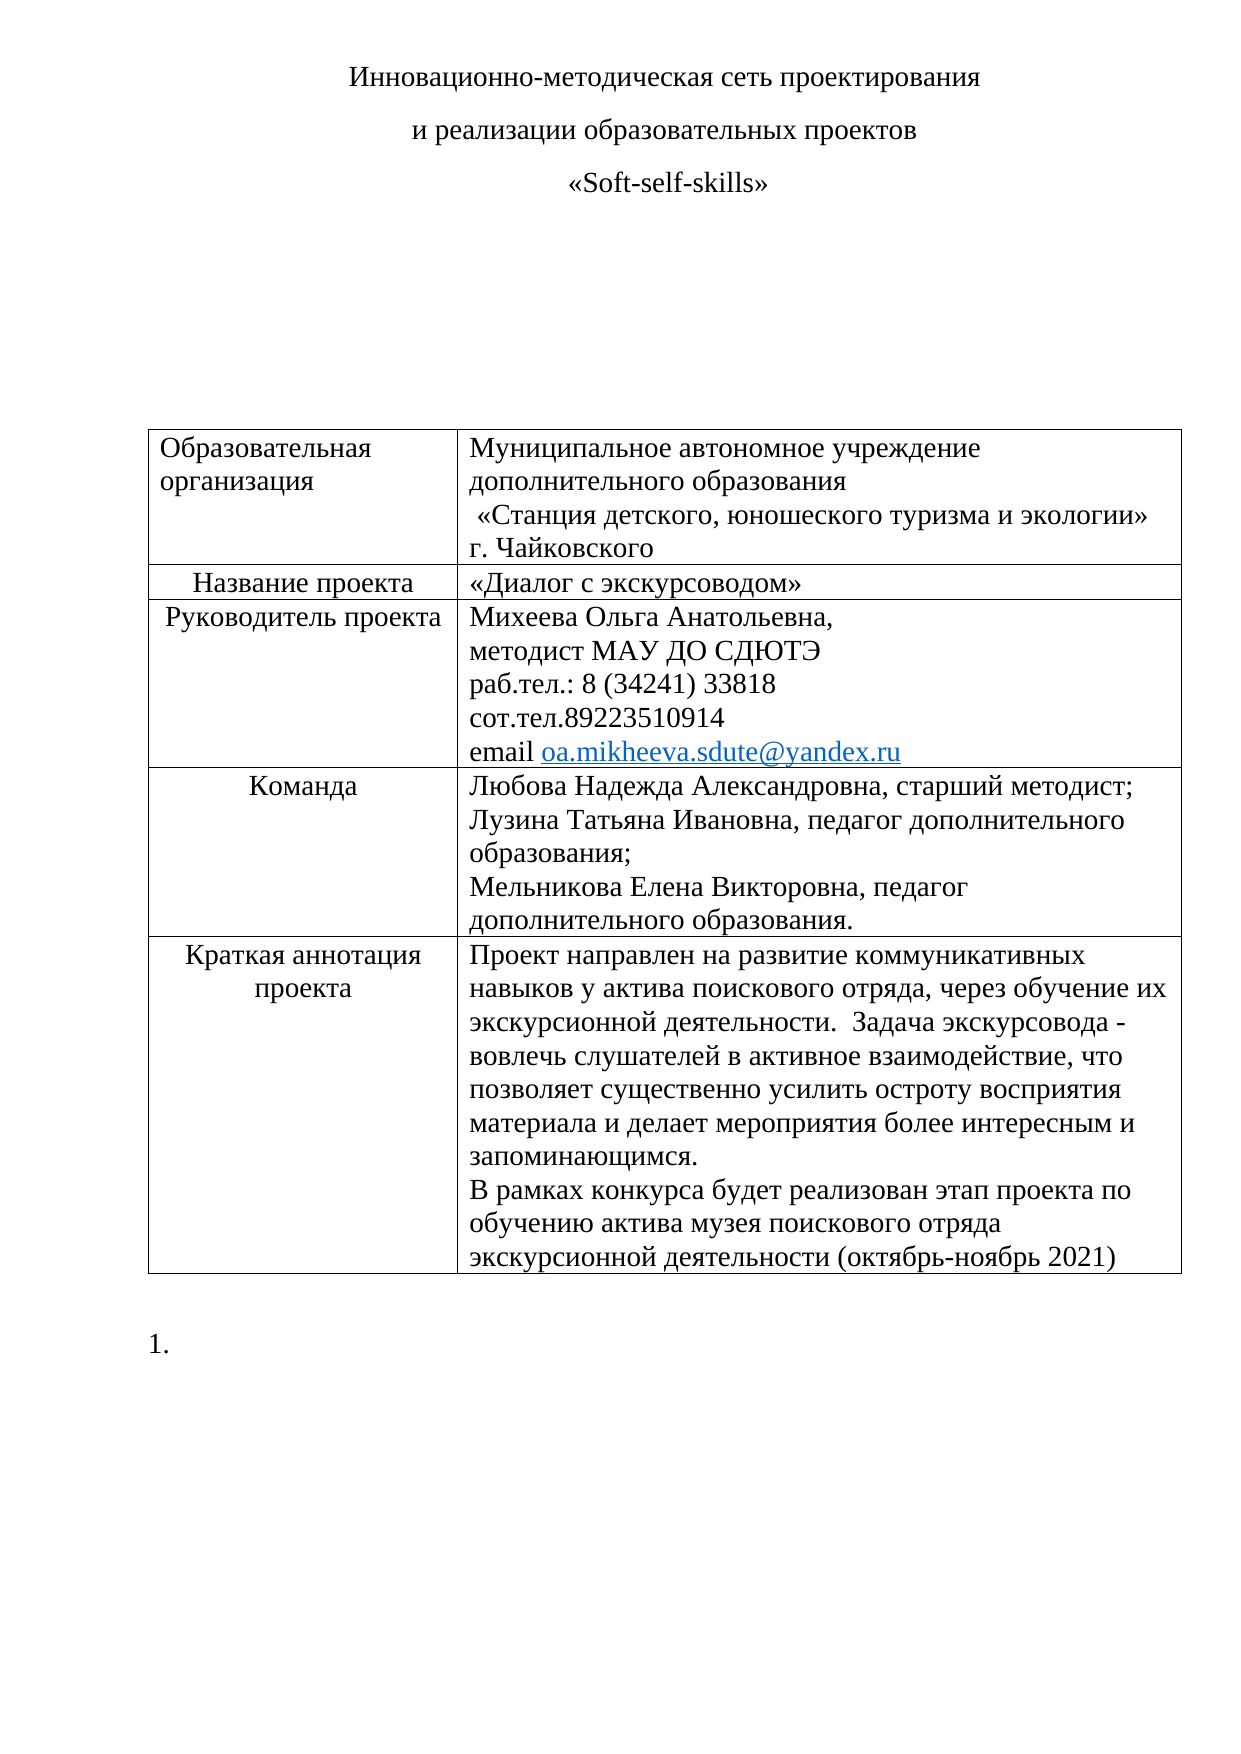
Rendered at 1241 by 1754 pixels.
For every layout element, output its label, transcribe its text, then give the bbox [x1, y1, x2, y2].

text 1. [148, 1326, 1181, 1360]
text «Soft-self-skills» [148, 165, 1181, 198]
table_cell Команда [149, 768, 457, 936]
table_cell «Диалог с экскурсоводом» [458, 565, 1181, 598]
table_header Муниципальное автономное учреждение дополнительного образования «Станция детского, юношеского туризма и экологии» г. Чайковского [458, 430, 1181, 564]
text Инновационно-методическая сеть проектирования [148, 59, 1181, 93]
table_cell Название проекта [149, 565, 457, 598]
table_cell Краткая аннотация проекта [149, 937, 457, 1272]
text и реализации образовательных проектов [148, 112, 1181, 145]
table_cell Руководитель проекта [149, 600, 457, 767]
table_header Образовательная организация [149, 430, 457, 564]
table_cell Проект направлен на развитие коммуникативных навыков у актива поискового отряда, через обучение их экскурсионной деятельности. Задача экскурсовода - вовлечь слушателей в активное взаимодействие, что позволяет существенно усилить остроту восприятия материала и делает мероприятия более интересным и запоминающимся. В рамках конкурса будет реализован этап проекта по обучению актива музея поискового отряда экскурсионной деятельности (октябрь-ноябрь 2021) [458, 937, 1181, 1272]
table_cell Михеева Ольга Анатольевна, методист МАУ ДО СДЮТЭ раб.тел.: 8 (34241) 33818 cот.тел.89223510914 email oa.mikheeva.sdute@yandex.ru [458, 600, 1181, 767]
table_cell Любова Надежда Александровна, старший методист; Лузина Татьяна Ивановна, педагог дополнительного образования; Мельникова Елена Викторовна, педагог дополнительного образования. [458, 768, 1181, 936]
